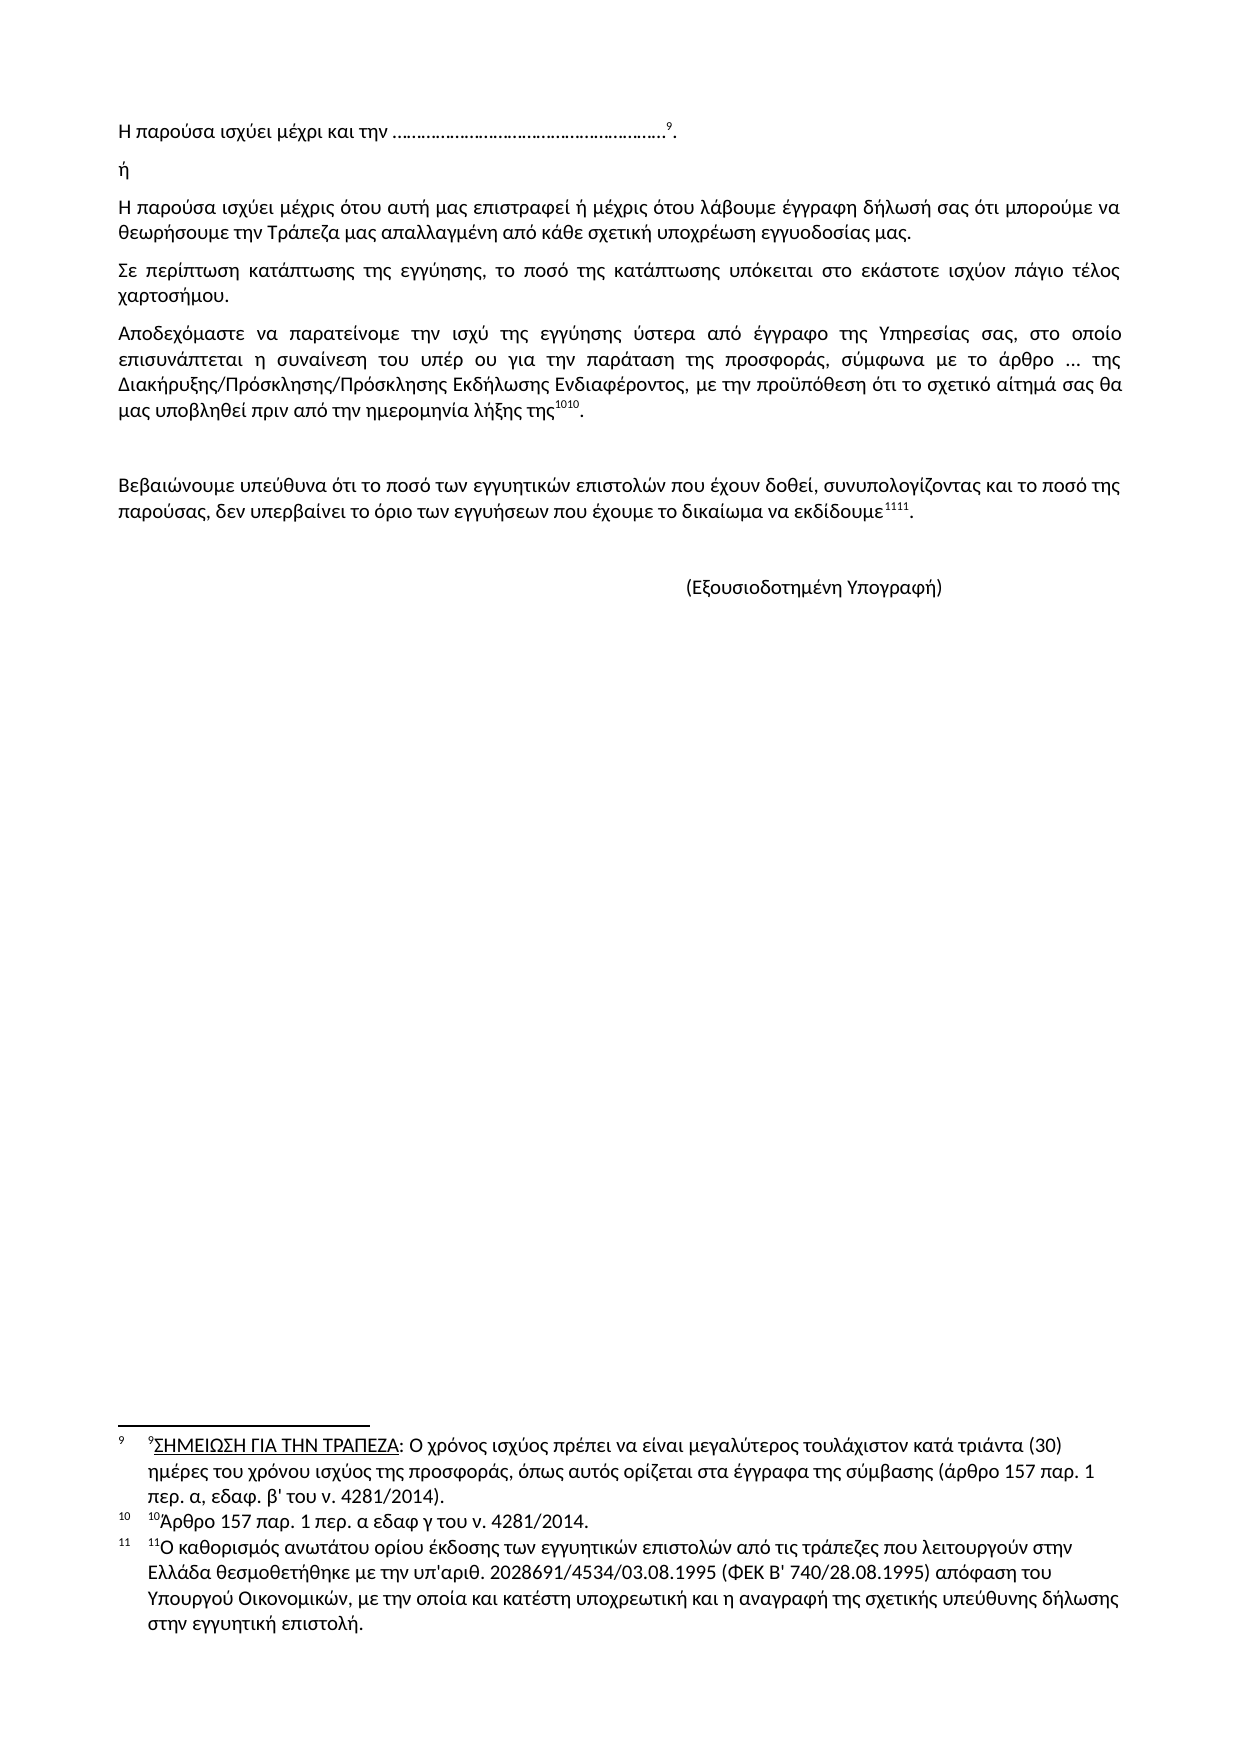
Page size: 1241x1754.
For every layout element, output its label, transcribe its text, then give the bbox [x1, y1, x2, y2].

text Η παρούσα ισχύει μέχρις ότου αυτή μας επιστραφεί ή μέχρις ότου λάβουμε έγγραφη δήλωσή σας ότι μπορούμε να θεωρήσουμε την Τράπεζα μας απαλλαγμένη από κάθε σχετική υποχρέωση εγγυοδοσίας μας. [118, 194, 1122, 245]
text Σε περίπτωση κατάπτωσης της εγγύησης, το ποσό της κατάπτωσης υπόκειται στο εκάστοτε ισχύον πάγιο τέλος χαρτοσήμου. [118, 257, 1122, 308]
text (Εξουσιοδοτημένη Υπογραφή) [638, 574, 1122, 599]
text Αποδεχόμαστε να παρατείνομε την ισχύ της εγγύησης ύστερα από έγγραφο της Υπηρεσίας σας, στο οποίο επισυνάπτεται η συναίνεση του υπέρ ου για την παράταση της προσφοράς, σύμφωνα με το άρθρο ... της Διακήρυξης/Πρόσκλησης/Πρόσκλησης Εκδήλωσης Ενδιαφέροντος, με την προϋπόθεση ότι το σχετικό αίτημά σας θα μας υποβληθεί πριν από την ημερομηνία λήξης της10. [118, 321, 1122, 422]
text Βεβαιώνουμε υπεύθυνα ότι το ποσό των εγγυητικών επιστολών που έχουν δοθεί, συνυπολογίζοντας και το ποσό της παρούσας, δεν υπερβαίνει το όριο των εγγυήσεων που έχουμε το δικαίωμα να εκδίδουμε11. [118, 473, 1122, 523]
text Η παρούσα ισχύει μέχρι και την …………………………………………………9. [118, 118, 1122, 143]
text ή [118, 156, 1122, 181]
